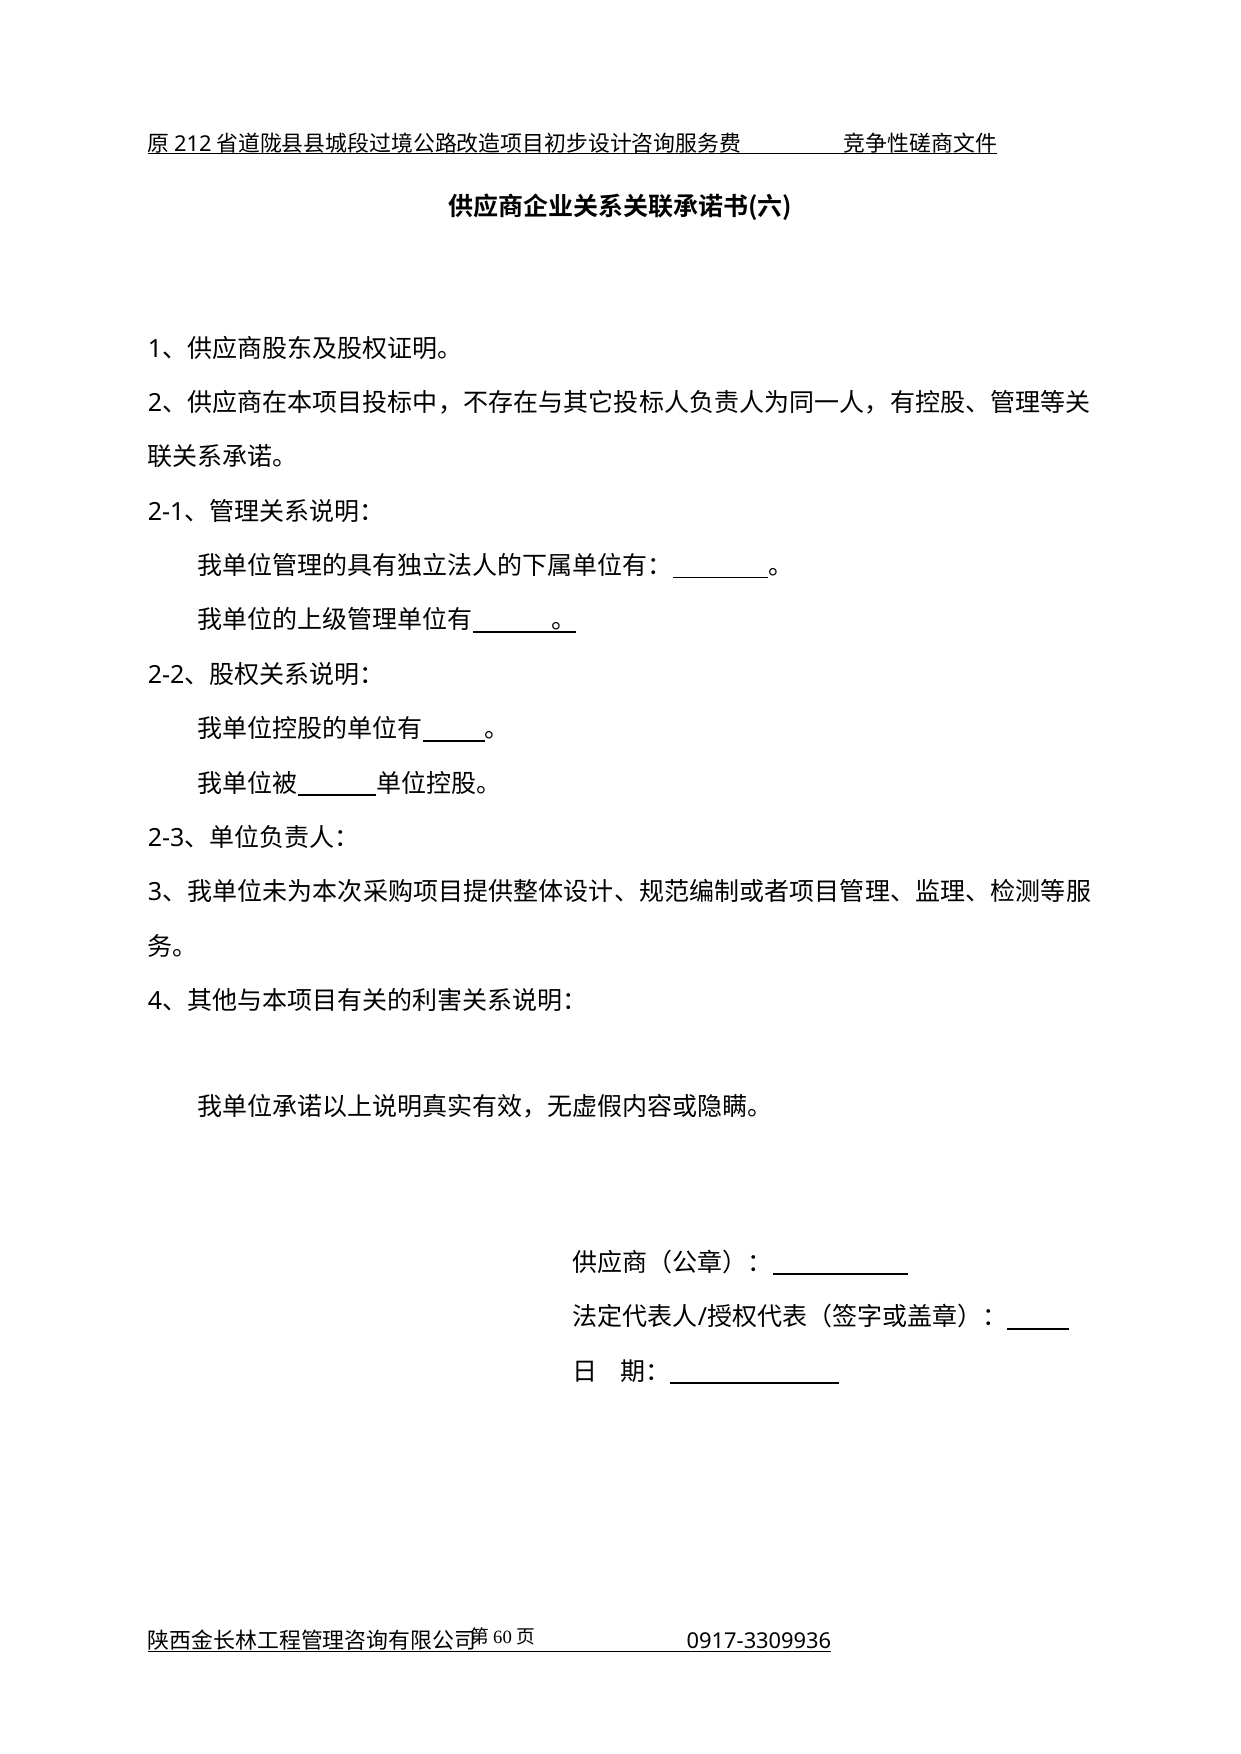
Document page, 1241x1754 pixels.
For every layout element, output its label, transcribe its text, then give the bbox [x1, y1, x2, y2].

text 供应商（公章）： [148, 1242, 1093, 1279]
text 2-2、股权关系说明： [148, 654, 1093, 691]
list 供应商股东及股权证明。 [148, 328, 1093, 364]
text 3、我单位未为本次采购项目提供整体设计、规范编制或者项目管理、监理、检测等服务。 [148, 872, 1093, 962]
text 法定代表人/授权代表（签字或盖章）： [148, 1297, 1093, 1333]
list 供应商在本项目投标中，不存在与其它投标人负责人为同一人，有控股、管理等关联关系承诺。 [148, 382, 1093, 473]
text 我单位的上级管理单位有 。 [148, 600, 1093, 636]
text 我单位承诺以上说明真实有效，无虚假内容或隐瞒。 [148, 1086, 1093, 1122]
text 4、其他与本项目有关的利害关系说明： [148, 981, 1093, 1017]
text 2-3、单位负责人： [148, 817, 1093, 854]
text 我单位被 单位控股。 [148, 763, 1093, 799]
text 2-1、管理关系说明： [148, 491, 1093, 527]
text 日 期： [148, 1351, 1093, 1387]
text 我单位控股的单位有 。 [148, 709, 1093, 745]
text 我单位管理的具有独立法人的下属单位有： 。 [148, 546, 1093, 582]
text 供应商企业关系关联承诺书(六) [148, 186, 1093, 223]
